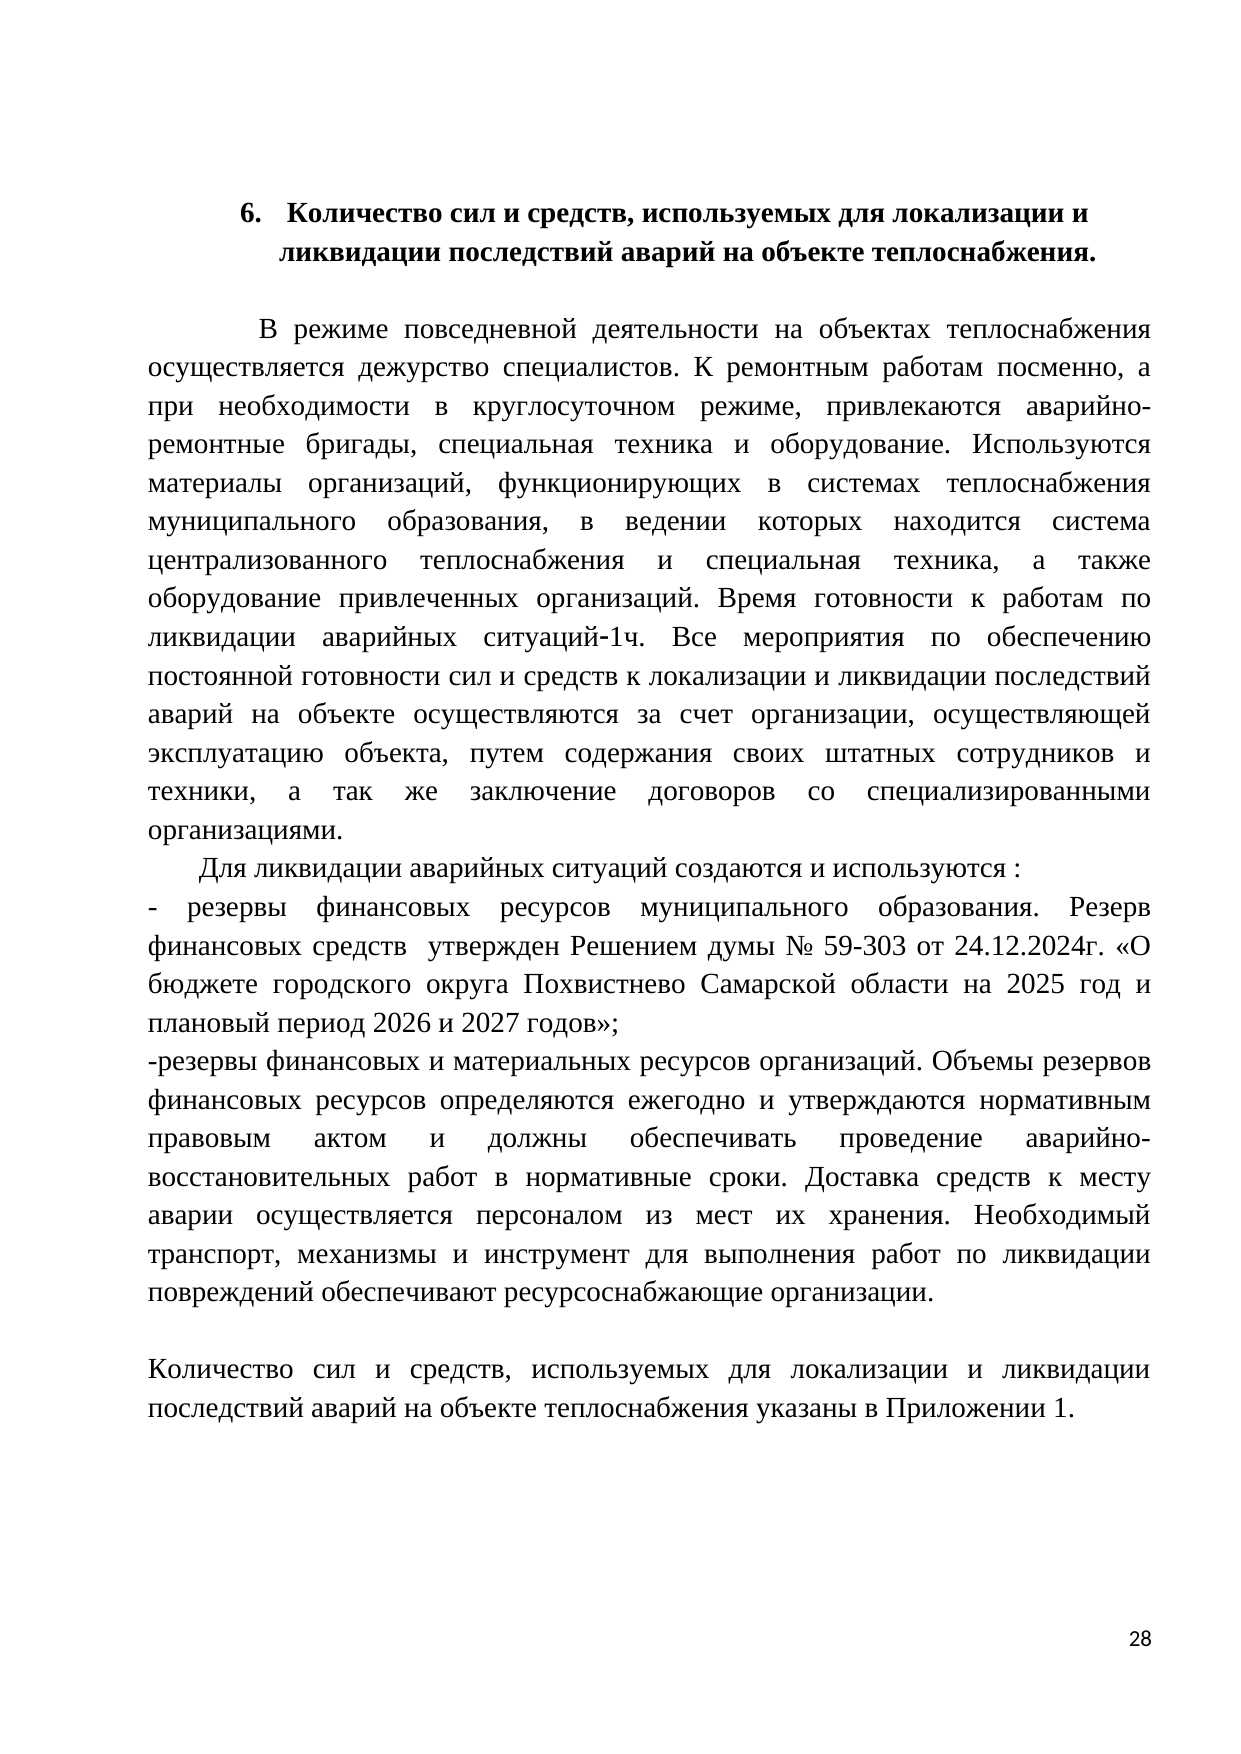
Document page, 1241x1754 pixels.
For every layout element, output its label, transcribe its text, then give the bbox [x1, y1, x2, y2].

list - резервы финансовых ресурсов муниципального образования. Резерв финансовых средств утвержден Решением думы № 59-303 от 24.12.2024г. «О бюджете городского округа Похвистнево Самарской области на 2025 год и плановый период 2026 и 2027 годов»; [148, 889, 1152, 1038]
list -резервы финансовых и материальных ресурсов организаций. Объемы резервов финансовых ресурсов определяются ежегодно и утверждаются нормативным правовым актом и должны обеспечивать проведение аварийно-восстановительных работ в нормативные сроки. Доставка средств к месту аварии осуществляется персоналом из мест их хранения. Необходимый транспорт, механизмы и инструмент для выполнения работ по ликвидации повреждений обеспечивают ресурсоснабжающие организации. [148, 1043, 1152, 1308]
list В режиме повседневной деятельности на объектах теплоснабжения осуществляется дежурство специалистов. К ремонтным работам посменно, а при необходимости в круглосуточном режиме, привлекаются аварийно-ремонтные бригады, специальная техника и оборудование. Используются материалы организаций, функционирующих в системах теплоснабжения муниципального образования, в ведении которых находится система централизованного теплоснабжения и специальная техника, а также оборудование привлеченных организаций. Время готовности к работам по ликвидации аварийных ситуаций1ч. Все мероприятия по обеспечению постоянной готовности сил и средств к локализации и ликвидации последствий аварий на объекте осуществляются за счет организации, осуществляющей эксплуатацию объекта, путем содержания своих штатных сотрудников и техники, а так же заключение договоров со специализированными организациями. [148, 311, 1152, 846]
list Для ликвидации аварийных ситуаций создаются и используются : [148, 851, 1152, 884]
list Количество сил и средств, используемых для локализации и ликвидации последствий аварий на объекте теплоснабжения. [177, 195, 1152, 267]
list Количество сил и средств, используемых для локализации и ликвидации последствий аварий на объекте теплоснабжения указаны в Приложении 1. [148, 1352, 1152, 1424]
